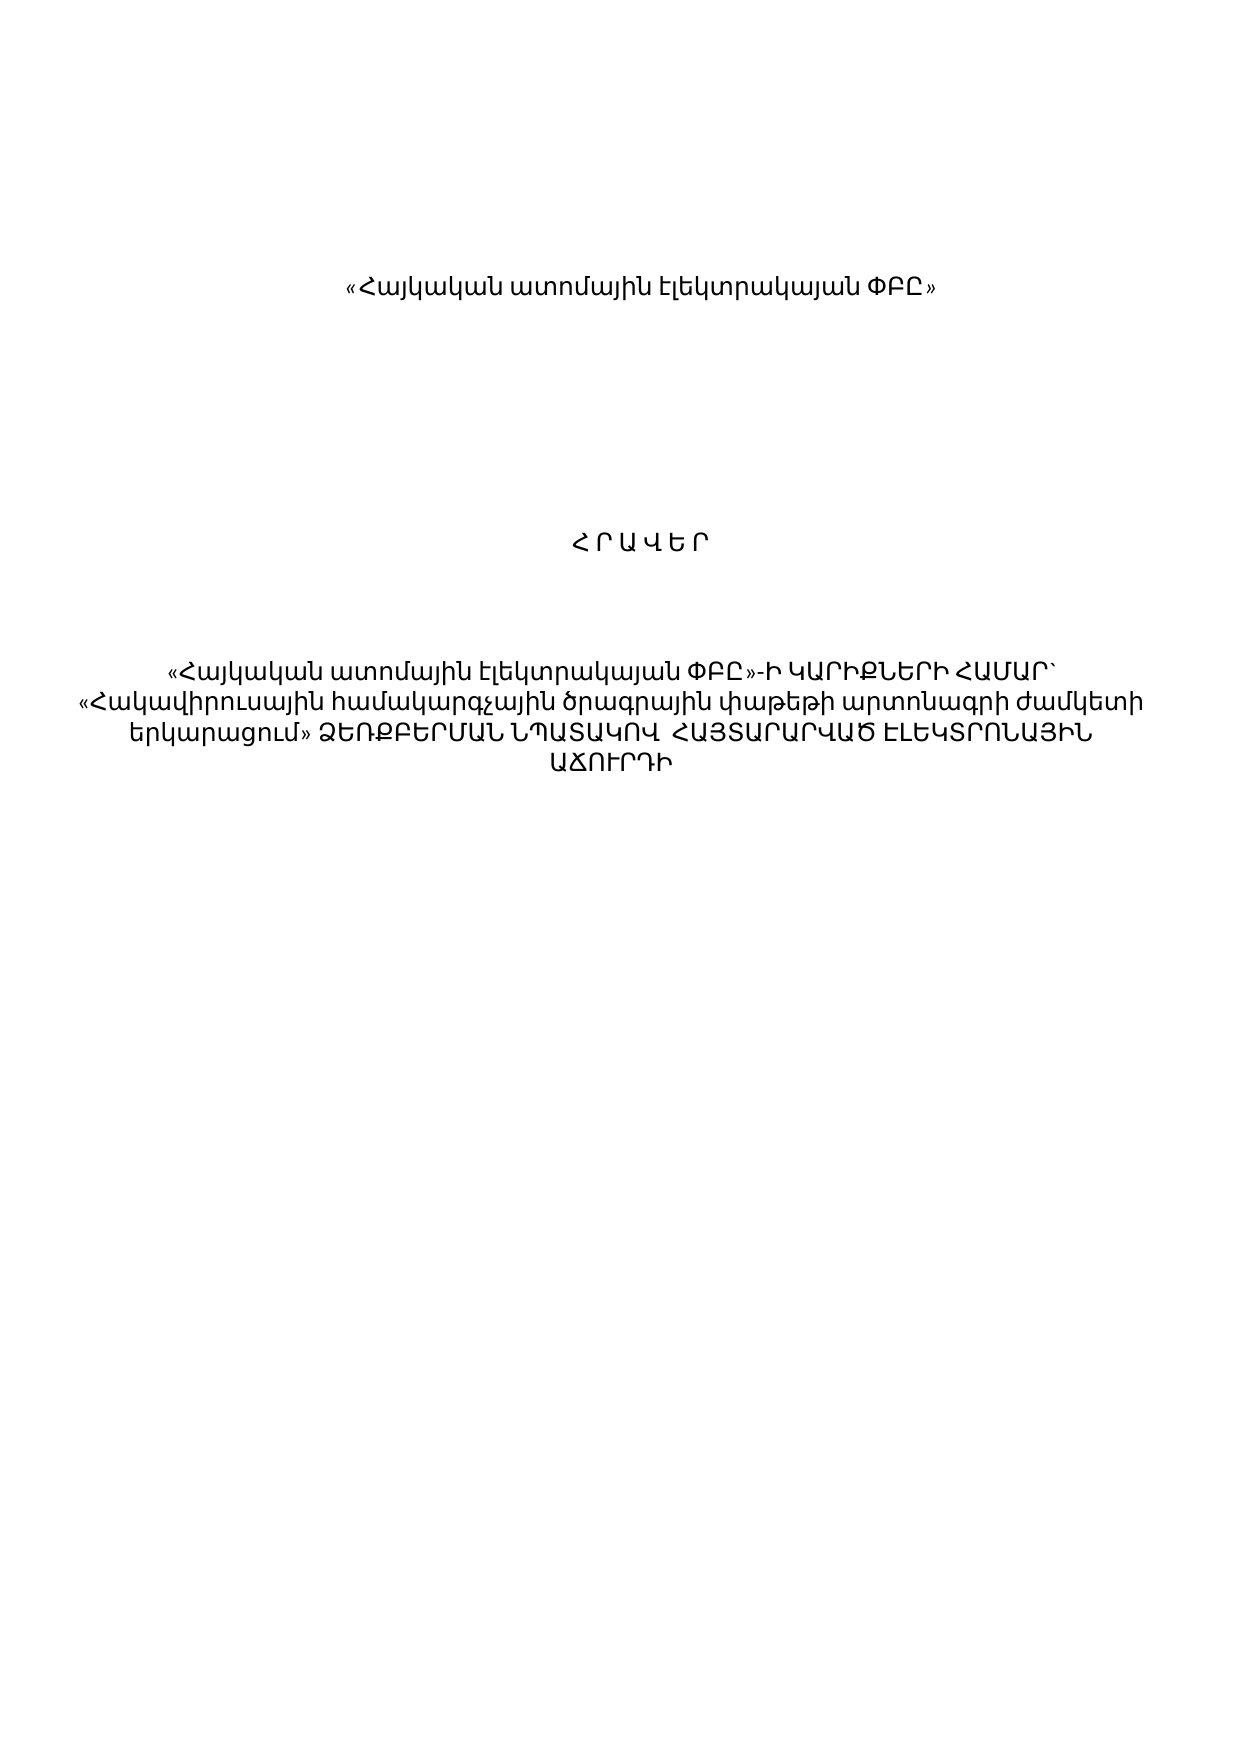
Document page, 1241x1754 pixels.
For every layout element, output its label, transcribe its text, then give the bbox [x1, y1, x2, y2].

text «Հայկական ատոմային էլեկտրակայան ՓԲԸ»-Ի ԿԱՐԻՔՆԵՐԻ ՀԱՄԱՐ` «Հակավիրուսային համակարգչային ծրագրային փաթեթի արտոնագրի ժամկետի երկարացում» ՁԵՌՔԲԵՐՄԱՆ ՆՊԱՏԱԿՈՎ ՀԱՅՏԱՐԱՐՎԱԾ ԷԼԵԿՏՐՈՆԱՅԻՆ ԱՃՈՒՐԴԻ [69, 656, 1152, 778]
text Հ Ր Ա Վ Ե Ր [69, 527, 1152, 557]
text « Հայկական ատոմային էլեկտրակայան ՓԲԸ» [69, 271, 1152, 301]
